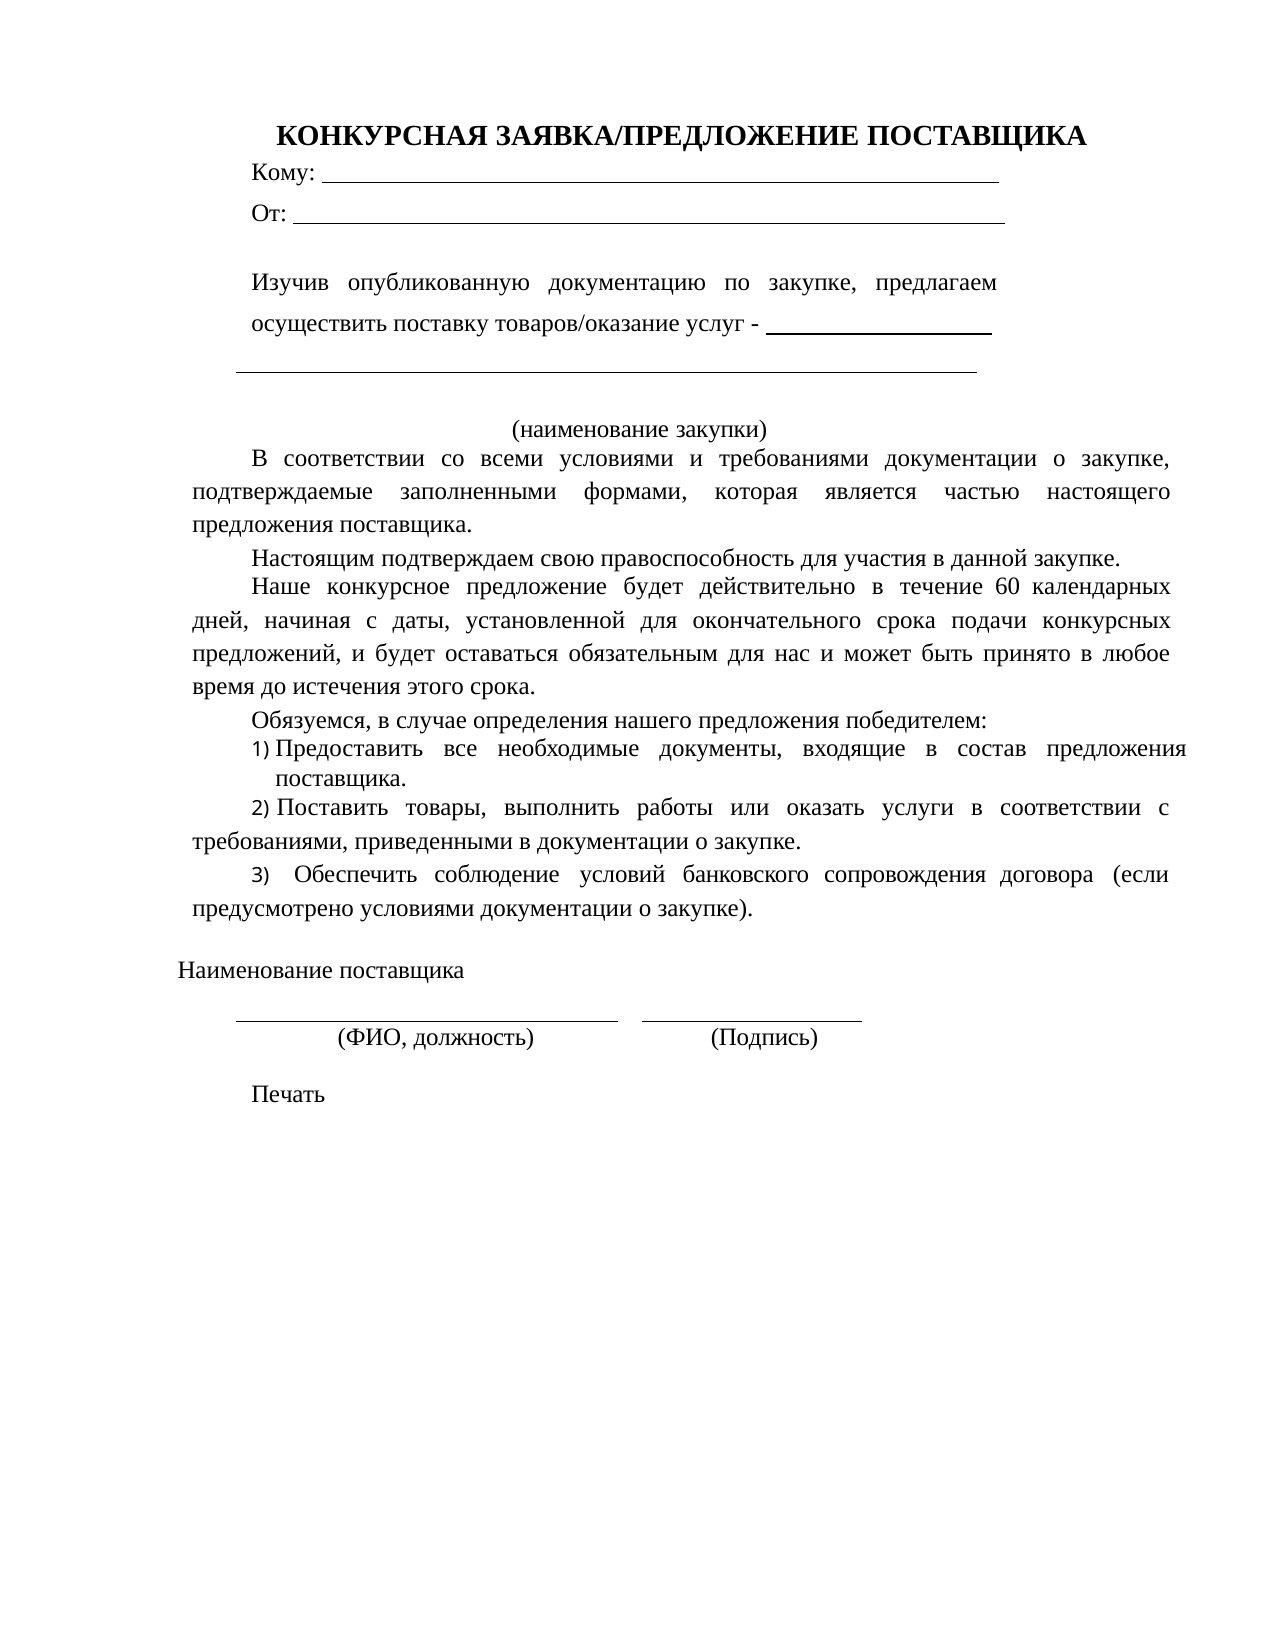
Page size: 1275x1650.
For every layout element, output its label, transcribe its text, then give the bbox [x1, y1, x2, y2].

text Обязуемся, в случае определения нашего предложения победителем: [251, 705, 1186, 733]
list Предоставить все необходимые документы, входящие в состав предложения поставщика. [251, 733, 1186, 792]
text Печать [251, 1079, 1186, 1108]
subtitle КОНКУРСНАЯ ЗАЯВКА/ПРЕДЛОЖЕНИЕ ПОСТАВЩИКА [177, 118, 1186, 152]
text Изучив опубликованную документацию по закупке, предлагаем осуществить поставку товаров/оказание услуг - [251, 267, 998, 337]
subtitle Наименование поставщика [177, 955, 1186, 984]
list Поставить товары, выполнить работы или оказать услуги в соответствии с требованиями, приведенными в документации о закупке. [192, 792, 1171, 854]
list Обеспечить соблюдение условий банковского сопровождения договора (если предусмотрено условиями документации о закупке). [192, 859, 1171, 922]
text В соответствии со всеми условиями и требованиями документации о закупке, подтверждаемые заполненными формами, которая является частью настоящего предложения поставщика. [192, 443, 1171, 538]
text Кому: От: [251, 157, 1008, 226]
text Настоящим подтверждаем свою правоспособность для участия в данной закупке. [251, 543, 1186, 571]
text (ФИО, должность) (Подпись) [337, 1017, 1186, 1051]
text (наименование закупки) [512, 414, 1186, 443]
text Наше конкурсное предложение будет действительно в течение 60 календарных дней, начиная с даты, установленной для окончательного срока подачи конкурсных предложений, и будет оставаться обязательным для нас и может быть принято в любое время до истечения этого срока. [192, 571, 1172, 700]
